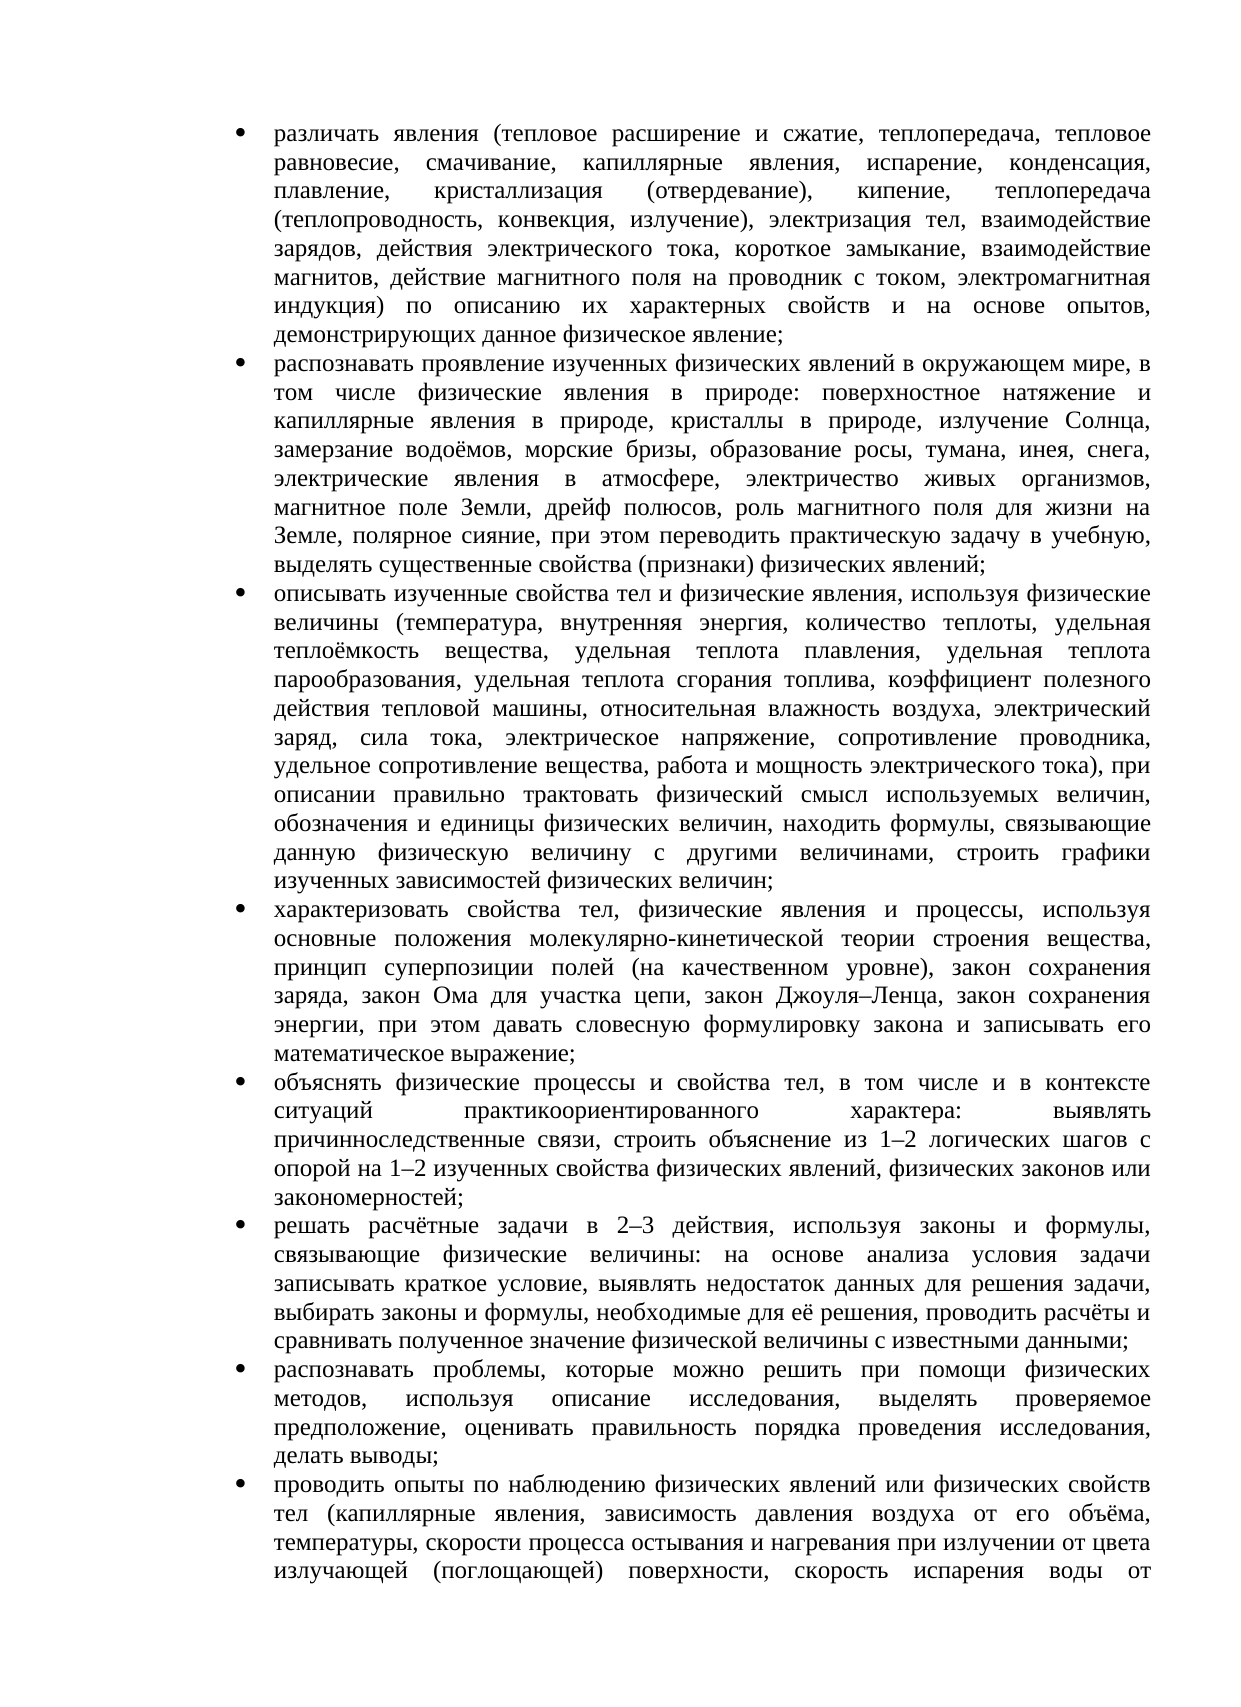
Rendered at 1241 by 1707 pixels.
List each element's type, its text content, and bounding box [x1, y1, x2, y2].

list распознавать проявление изученных физических явлений в окружающем мире, в том числе физические явления в природе: поверхностное натяжение и капиллярные явления в природе, кристаллы в природе, излучение Солнца, замерзание водоёмов, морские бризы, образование росы, тумана, инея, снега, электрические явления в атмосфере, электричество живых организмов, магнитное поле Земли, дрейф полюсов, роль магнитного поля для жизни на Земле, полярное сияние, при этом переводить практическую задачу в учебную, выделять существенные свойства (признаки) физических явлений; [236, 348, 1152, 578]
list описывать изученные свойства тел и физические явления, используя физические величины (температура, внутренняя энергия, количество теплоты, удельная теплоёмкость вещества, удельная теплота плавления, удельная теплота парообразования, удельная теплота сгорания топлива, коэффициент полезного действия тепловой машины, относительная влажность воздуха, электрический заряд, сила тока, электрическое напряжение, сопротивление проводника, удельное сопротивление вещества, работа и мощность электрического тока), при описании правильно трактовать физический смысл используемых величин, обозначения и единицы физических величин, находить формулы, связывающие данную физическую величину с другими величинами, строить графики изученных зависимостей физических величин; [236, 578, 1152, 894]
list различать явления (тепловое расширение и сжатие, теплопередача, тепловое равновесие, смачивание, капиллярные явления, испарение, конденсация, плавление, кристаллизация (отвердевание), кипение, теплопередача (теплопроводность, конвекция, излучение), электризация тел, взаимодействие зарядов, действия электрического тока, короткое замыкание, взаимодействие магнитов, действие магнитного поля на проводник с током, электромагнитная индукция) по описанию их характерных свойств и на основе опытов, демонстрирующих данное физическое явление; [236, 118, 1152, 348]
list распознавать проблемы, которые можно решить при помощи физических методов, используя описание исследования, выделять проверяемое предположение, оценивать правильность порядка проведения исследования, делать выводы; [236, 1354, 1152, 1469]
list решать расчётные задачи в 2–3 действия, используя законы и формулы, связывающие физические величины: на основе анализа условия задачи записывать краткое условие, выявлять недостаток данных для решения задачи, выбирать законы и формулы, необходимые для её решения, проводить расчёты и сравнивать полученное значение физической величины с известными данными; [236, 1211, 1152, 1354]
list объяснять физические процессы и свойства тел, в том числе и в контексте ситуаций практикоориентированного характера: выявлять причинноследственные связи, строить объяснение из 1–2 логических шагов с опорой на 1–2 изученных свойства физических явлений, физических законов или закономерностей; [236, 1067, 1152, 1211]
list характеризовать свойства тел, физические явления и процессы, используя основные положения молекулярно-кинетической теории строения вещества, принцип суперпозиции полей (на качественном уровне), закон сохранения заряда, закон Ома для участка цепи, закон Джоуля–Ленца, закон сохранения энергии, при этом давать словесную формулировку закона и записывать его математическое выражение; [236, 894, 1152, 1067]
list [236, 1469, 1152, 1584]
